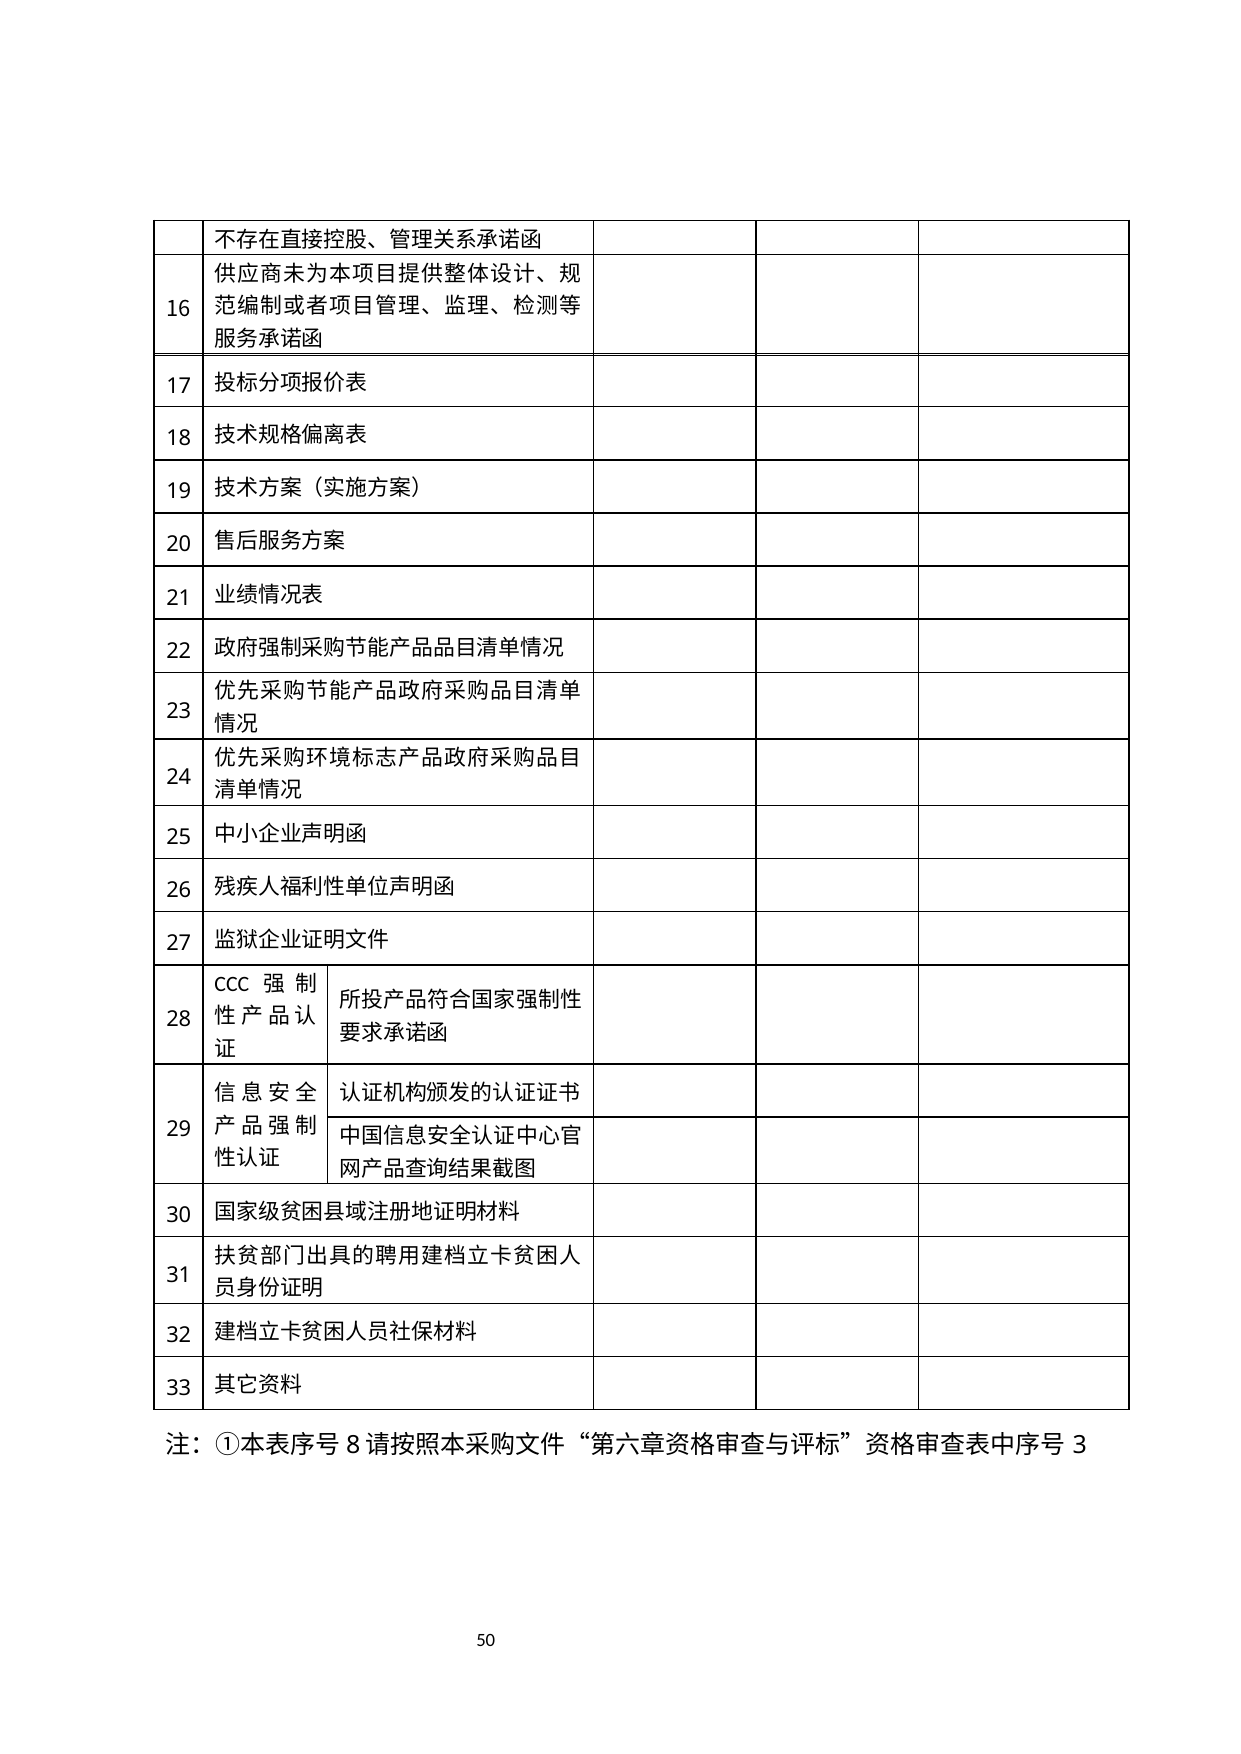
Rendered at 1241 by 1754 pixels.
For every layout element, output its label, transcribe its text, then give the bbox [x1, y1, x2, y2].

table_cell 32 [155, 1304, 202, 1356]
table_cell [757, 461, 918, 512]
table_cell [919, 514, 1128, 565]
table_cell [919, 407, 1128, 459]
table_cell [919, 620, 1128, 671]
table_cell [594, 740, 755, 804]
table_cell [594, 806, 755, 858]
table_cell [919, 966, 1128, 1063]
table_cell [594, 221, 755, 254]
table_cell [594, 514, 755, 565]
table_cell [919, 740, 1128, 804]
table_cell 33 [155, 1357, 202, 1409]
table_cell [594, 1237, 755, 1302]
table_cell [757, 620, 918, 671]
table_cell [757, 740, 918, 804]
table_cell 国家级贫困县域注册地证明材料 [204, 1184, 593, 1236]
table_cell 26 [155, 859, 202, 911]
table_cell 15 [155, 221, 202, 254]
table_cell [919, 1237, 1128, 1302]
table_cell 所投产品符合国家强制性要求承诺函 [328, 966, 593, 1063]
table_cell [919, 1184, 1128, 1236]
table_cell 中国信息安全认证中心官网产品查询结果截图 [328, 1118, 593, 1183]
table_cell [919, 1118, 1128, 1183]
table_cell [757, 221, 918, 254]
table_cell 23 [155, 673, 202, 738]
table_cell [757, 859, 918, 911]
table_cell [757, 1237, 918, 1302]
table_cell [594, 1118, 755, 1183]
table_cell [594, 673, 755, 738]
table_cell [594, 966, 755, 1063]
table_cell [919, 567, 1128, 618]
table_cell [919, 912, 1128, 964]
table_cell [594, 912, 755, 964]
table_cell 19 [155, 461, 202, 512]
table_cell 21 [155, 567, 202, 618]
table_cell [594, 1184, 755, 1236]
table_cell 优先采购节能产品政府采购品目清单情况 [204, 673, 593, 738]
table_cell 残疾人福利性单位声明函 [204, 859, 593, 911]
table_cell [594, 859, 755, 911]
table_cell [919, 806, 1128, 858]
table_cell [919, 1304, 1128, 1356]
table_cell [757, 912, 918, 964]
table_cell 中小企业声明函 [204, 806, 593, 858]
table_cell 27 [155, 912, 202, 964]
table_cell 24 [155, 740, 202, 804]
table_cell 25 [155, 806, 202, 858]
table_cell 31 [155, 1237, 202, 1302]
table_cell [919, 461, 1128, 512]
table_cell [919, 255, 1128, 353]
table_cell CCC强制性产品认证 [204, 966, 327, 1063]
table_cell [919, 356, 1128, 406]
table_cell 28 [155, 966, 202, 1063]
table_cell [757, 1118, 918, 1183]
table_cell 技术方案（实施方案） [204, 461, 593, 512]
table_cell [757, 514, 918, 565]
table_cell [594, 407, 755, 459]
table_cell 优先采购环境标志产品政府采购品目清单情况 [204, 740, 593, 804]
table_cell 技术规格偏离表 [204, 407, 593, 459]
table_cell [757, 567, 918, 618]
table_cell [757, 356, 918, 406]
table_cell 17 [155, 356, 202, 406]
table_cell 22 [155, 620, 202, 671]
table_cell 信息安全产品强制性认证 [204, 1065, 327, 1183]
table_cell 认证机构颁发的认证证书 [328, 1065, 593, 1116]
table_cell 售后服务方案 [204, 514, 593, 565]
table_cell 其它资料 [204, 1357, 593, 1409]
table_cell [594, 1304, 755, 1356]
table_cell 18 [155, 407, 202, 459]
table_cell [204, 221, 593, 254]
table_cell [757, 1304, 918, 1356]
table_cell [594, 255, 755, 353]
table_cell 20 [155, 514, 202, 565]
table_cell [594, 461, 755, 512]
table_cell [757, 806, 918, 858]
table_cell 29 [155, 1065, 202, 1183]
table_cell [594, 620, 755, 671]
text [165, 1410, 1087, 1475]
table_cell [757, 407, 918, 459]
table_cell [757, 673, 918, 738]
table_cell 供应商未为本项目提供整体设计、规范编制或者项目管理、监理、检测等服务承诺函 [204, 255, 593, 353]
table_cell [919, 221, 1128, 254]
table_cell [919, 1357, 1128, 1409]
table_cell [594, 356, 755, 406]
table_cell 扶贫部门出具的聘用建档立卡贫困人员身份证明 [204, 1237, 593, 1302]
table_cell [757, 1357, 918, 1409]
table_cell [919, 673, 1128, 738]
table_cell [757, 1184, 918, 1236]
table_cell 监狱企业证明文件 [204, 912, 593, 964]
table_cell [919, 1065, 1128, 1116]
table_cell 政府强制采购节能产品品目清单情况 [204, 620, 593, 671]
table_cell [594, 567, 755, 618]
table_cell [757, 255, 918, 353]
table_cell [757, 1065, 918, 1116]
table_cell [919, 859, 1128, 911]
table_cell 16 [155, 255, 202, 353]
table_cell 30 [155, 1184, 202, 1236]
table_cell [594, 1065, 755, 1116]
table_cell [594, 1357, 755, 1409]
table_cell [757, 966, 918, 1063]
table_cell 投标分项报价表 [204, 356, 593, 406]
table_cell 业绩情况表 [204, 567, 593, 618]
table_cell 建档立卡贫困人员社保材料 [204, 1304, 593, 1356]
